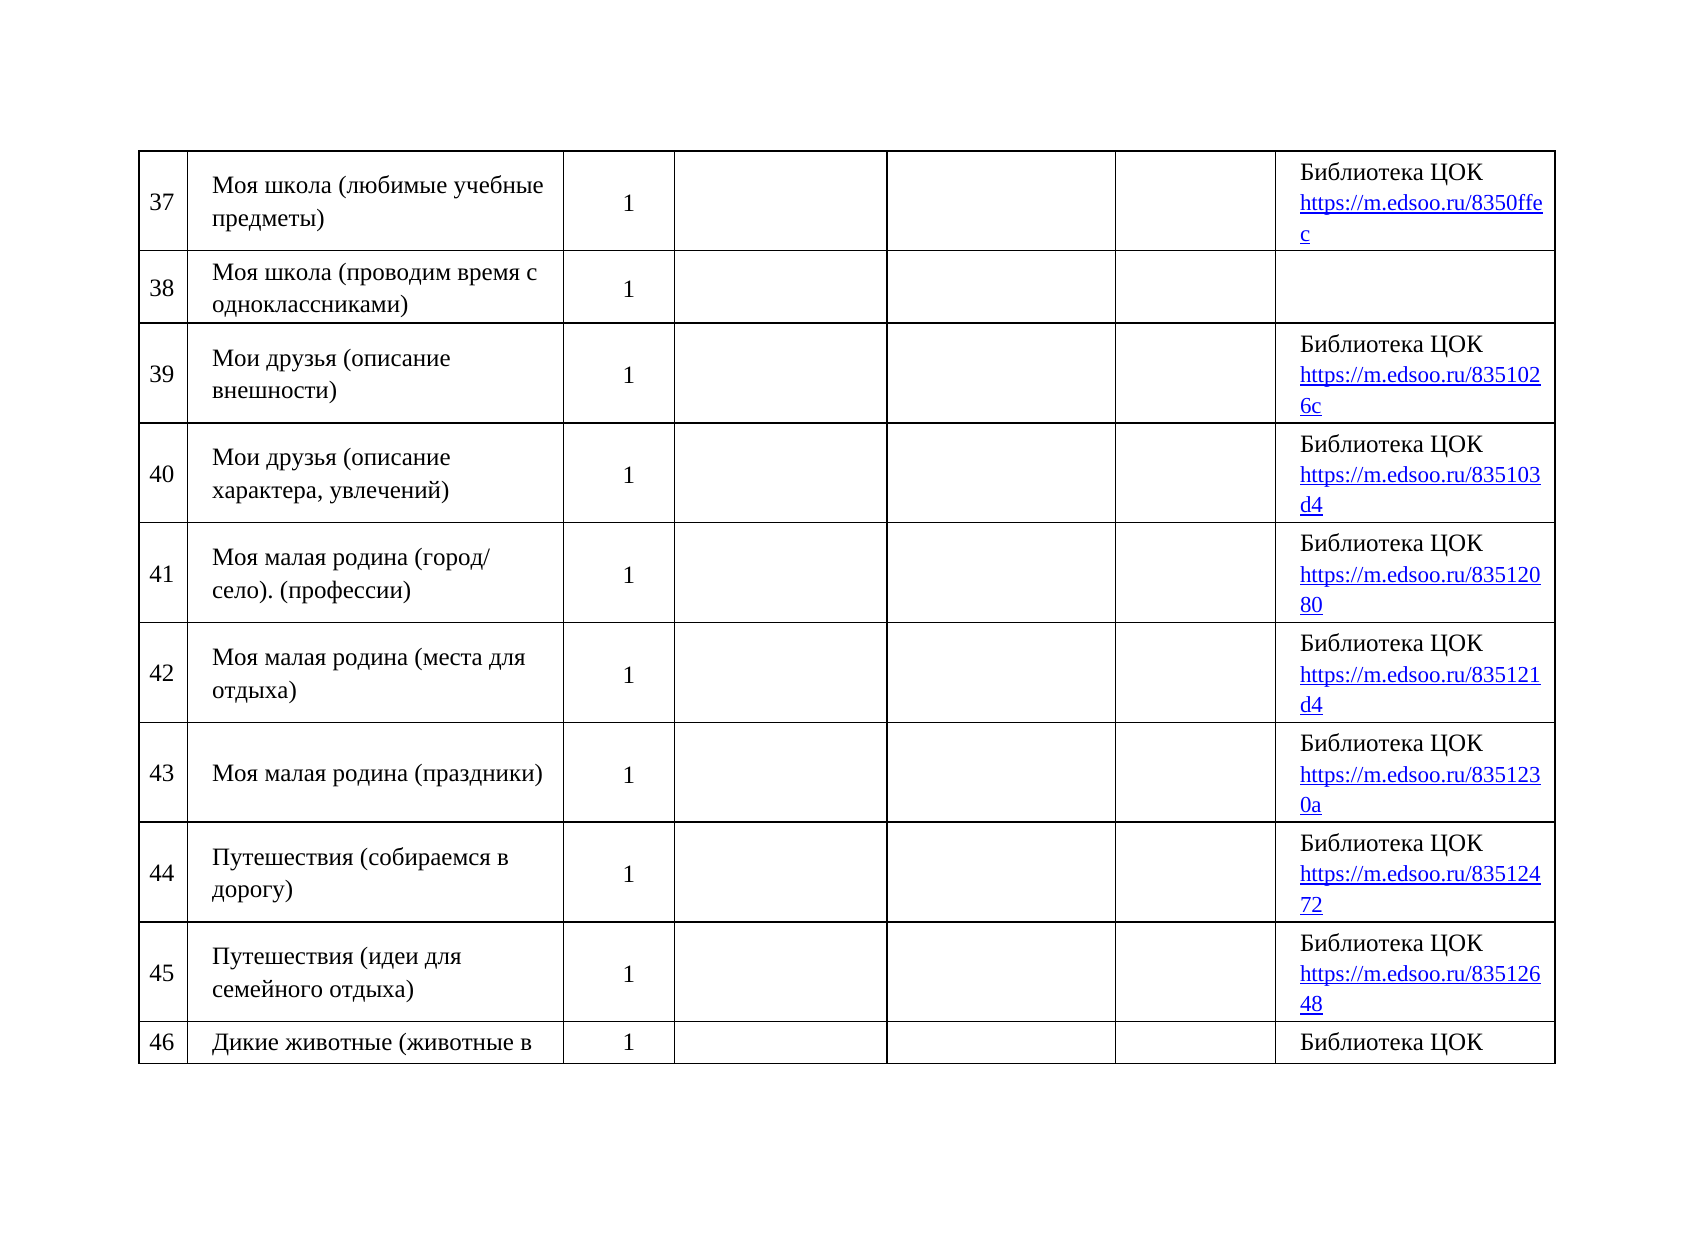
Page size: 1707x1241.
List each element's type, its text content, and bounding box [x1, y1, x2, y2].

table_cell [1276, 251, 1554, 322]
table_cell 41 [140, 523, 187, 622]
table_cell Путешествия (идеи для семейного отдыха) [188, 923, 563, 1021]
table_cell [888, 251, 1115, 322]
table_cell [1116, 424, 1275, 522]
table_cell [888, 723, 1115, 821]
table_cell [1116, 152, 1275, 250]
table_cell Библиотека ЦОК https://m.edsoo.ru/83512472 [1276, 823, 1554, 921]
table_cell [888, 1022, 1115, 1063]
table_cell [675, 251, 886, 322]
table_cell Моя малая родина (город/ село). (профессии) [188, 523, 563, 622]
table_cell [675, 424, 886, 522]
table_cell Библиотека ЦОК https://m.edsoo.ru/8351230a [1276, 723, 1554, 821]
table_cell 1 [564, 523, 674, 622]
table_cell 43 [140, 723, 187, 821]
table_cell [888, 523, 1115, 622]
table_cell [675, 823, 886, 921]
table_cell [888, 324, 1115, 422]
table_cell 1 [564, 251, 674, 322]
table_cell 45 [140, 923, 187, 1021]
table_cell Библиотека ЦОК https://m.edsoo.ru/835121d4 [1276, 623, 1554, 721]
table_cell 46 [140, 1022, 187, 1063]
table_cell 1 [564, 823, 674, 921]
table_cell 42 [140, 623, 187, 721]
table_cell 38 [140, 251, 187, 322]
table_cell 1 [564, 1022, 674, 1063]
table_cell [1116, 324, 1275, 422]
table_cell 1 [564, 923, 674, 1021]
table_cell Библиотека ЦОК https://m.edsoo.ru/835103d4 [1276, 424, 1554, 522]
table_cell Библиотека ЦОК https://m.edsoo.ru/8351026c [1276, 324, 1554, 422]
table_cell 1 [564, 152, 674, 250]
table_cell 1 [564, 324, 674, 422]
table_cell [675, 1022, 886, 1063]
table_cell [1116, 1022, 1275, 1063]
table_cell [1116, 251, 1275, 322]
table_cell 39 [140, 324, 187, 422]
table_cell [675, 723, 886, 821]
table_cell Путешествия (собираемся в дорогу) [188, 823, 563, 921]
table_cell [675, 623, 886, 721]
table_cell Библиотека ЦОК https://m.edsoo.ru/83512080 [1276, 523, 1554, 622]
table_cell 37 [140, 152, 187, 250]
table_cell [675, 523, 886, 622]
table_cell [888, 823, 1115, 921]
table_cell 1 [564, 623, 674, 721]
table_cell [1116, 523, 1275, 622]
table_cell [888, 152, 1115, 250]
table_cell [188, 1022, 563, 1063]
table_cell Мои друзья (описание характера, увлечений) [188, 424, 563, 522]
table_cell [1116, 923, 1275, 1021]
table_cell Моя малая родина (места для отдыха) [188, 623, 563, 721]
table_cell [675, 324, 886, 422]
table_cell 44 [140, 823, 187, 921]
table_cell [888, 424, 1115, 522]
table_cell Библиотека ЦОК https://m.edsoo.ru/8350ffec [1276, 152, 1554, 250]
table_cell Мои друзья (описание внешности) [188, 324, 563, 422]
table_cell [1116, 823, 1275, 921]
table_cell Моя школа (любимые учебные предметы) [188, 152, 563, 250]
table_cell [1116, 723, 1275, 821]
table_cell [1116, 623, 1275, 721]
table_cell Библиотека ЦОК https://m.edsoo.ru/83512648 [1276, 923, 1554, 1021]
table_cell [888, 623, 1115, 721]
table_cell 1 [564, 723, 674, 821]
table_cell [675, 152, 886, 250]
table_cell Моя школа (проводим время с одноклассниками) [188, 251, 563, 322]
table_cell Моя малая родина (праздники) [188, 723, 563, 821]
table_cell 1 [564, 424, 674, 522]
table_cell [675, 923, 886, 1021]
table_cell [1276, 1022, 1554, 1063]
table_cell [888, 923, 1115, 1021]
table_cell 40 [140, 424, 187, 522]
